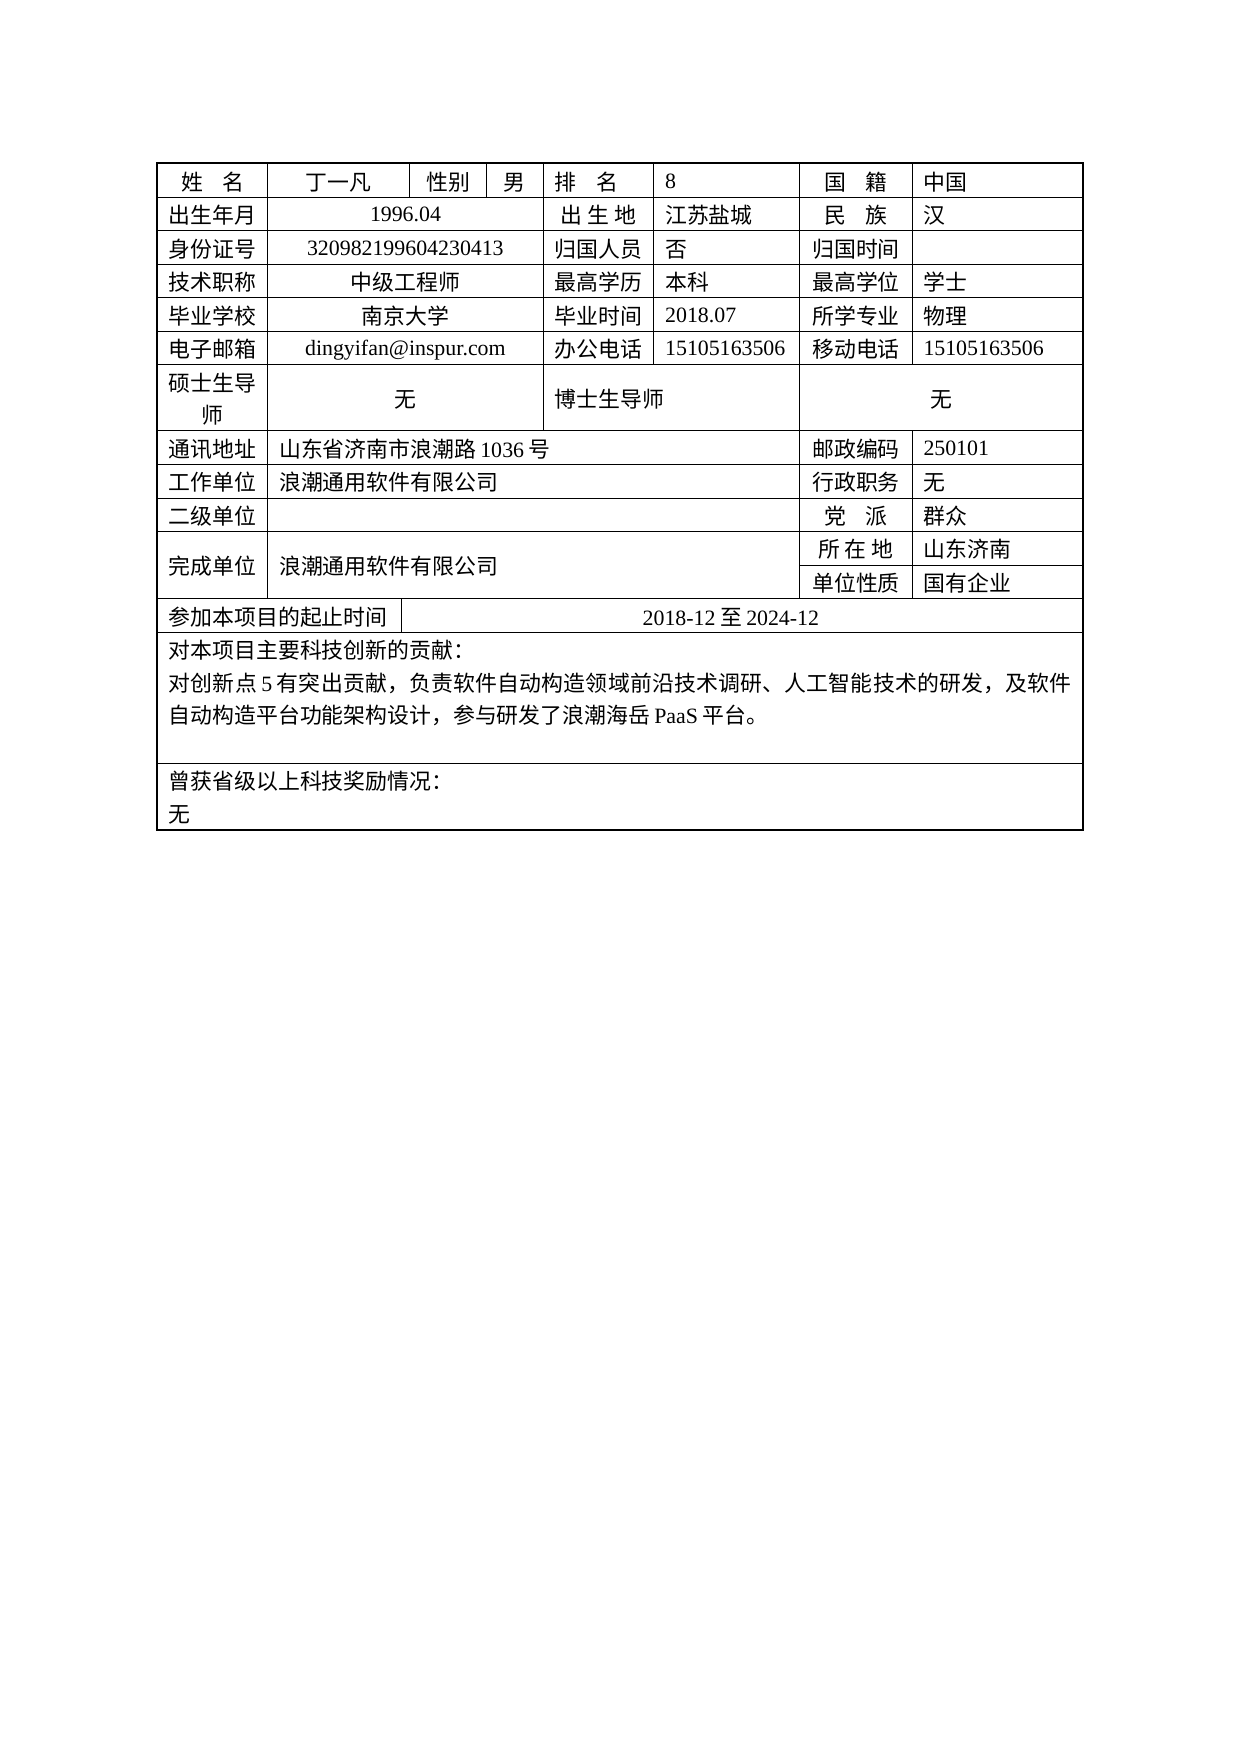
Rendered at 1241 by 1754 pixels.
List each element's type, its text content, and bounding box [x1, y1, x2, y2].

table_cell 2018.07 [654, 298, 799, 331]
table_header 男 [487, 164, 543, 197]
table_cell 本科 [654, 265, 799, 297]
table_cell 移动电话 [800, 332, 912, 364]
table_cell 归国时间 [800, 231, 912, 264]
table_cell 毕业时间 [544, 298, 653, 331]
table_cell 最高学历 [544, 265, 653, 297]
table_cell 无 [268, 365, 543, 430]
table_cell 所 在 地 [800, 532, 912, 564]
table_cell 320982199604230413 [268, 231, 543, 264]
table_cell 单位性质 [800, 566, 912, 598]
table_cell 物理 [913, 298, 1082, 331]
table_cell 汉 [913, 198, 1082, 230]
table_cell 无 [913, 465, 1082, 497]
table_cell 出 生 地 [544, 198, 653, 230]
table_cell 硕士生导师 [158, 365, 267, 430]
table_cell 1996.04 [268, 198, 543, 230]
table_cell [913, 231, 1082, 264]
table_cell 山东济南 [913, 532, 1082, 564]
table_cell [268, 499, 799, 531]
table_header 中国 [913, 164, 1082, 197]
table_header 8 [654, 164, 799, 197]
table_cell 身份证号 [158, 231, 267, 264]
table_cell 邮政编码 [800, 431, 912, 464]
table_cell 曾获省级以上科技奖励情况： 无 [158, 764, 1082, 829]
table_cell 毕业学校 [158, 298, 267, 331]
table_cell 所学专业 [800, 298, 912, 331]
table_header 性别 [410, 164, 486, 197]
table_cell 2018-12至2024-12 [402, 599, 1082, 632]
table_cell 技术职称 [158, 265, 267, 297]
table_cell 否 [654, 231, 799, 264]
table_cell 15105163506 [654, 332, 799, 364]
table_header 国 籍 [800, 164, 912, 197]
table_cell 浪潮通用软件有限公司 [268, 532, 799, 598]
table_cell 电子邮箱 [158, 332, 267, 364]
table_cell 南京大学 [268, 298, 543, 331]
table_cell 群众 [913, 499, 1082, 531]
table_cell 博士生导师 [544, 365, 799, 430]
table_cell 无 [800, 365, 1082, 430]
table_cell 最高学位 [800, 265, 912, 297]
table_cell 15105163506 [913, 332, 1082, 364]
table_cell 中级工程师 [268, 265, 543, 297]
table_cell 办公电话 [544, 332, 653, 364]
table_cell 行政职务 [800, 465, 912, 497]
table_cell 浪潮通用软件有限公司 [268, 465, 799, 497]
table_cell 江苏盐城 [654, 198, 799, 230]
table_cell 出生年月 [158, 198, 267, 230]
table_cell 工作单位 [158, 465, 267, 497]
table_cell 通讯地址 [158, 431, 267, 464]
table_cell 参加本项目的起止时间 [158, 599, 401, 632]
table_cell 250101 [913, 431, 1082, 464]
table_cell 二级单位 [158, 499, 267, 531]
table_cell 学士 [913, 265, 1082, 297]
table_cell 完成单位 [158, 532, 267, 598]
table_cell 民 族 [800, 198, 912, 230]
table_cell 对本项目主要科技创新的贡献： 对创新点5有突出贡献，负责软件自动构造领域前沿技术调研、人工智能技术的研发，及软件自动构造平台功能架构设计，参与研发了浪潮海岳PaaS平台。 [158, 633, 1082, 763]
table_cell 山东省济南市浪潮路1036号 [268, 431, 799, 464]
table_header 姓 名 [158, 164, 267, 197]
table_cell dingyifan@inspur.com [268, 332, 543, 364]
table_header 排 名 [544, 164, 653, 197]
table_cell 党 派 [800, 499, 912, 531]
table_cell 国有企业 [913, 566, 1082, 598]
table_cell 归国人员 [544, 231, 653, 264]
table_header 丁一凡 [268, 164, 409, 197]
